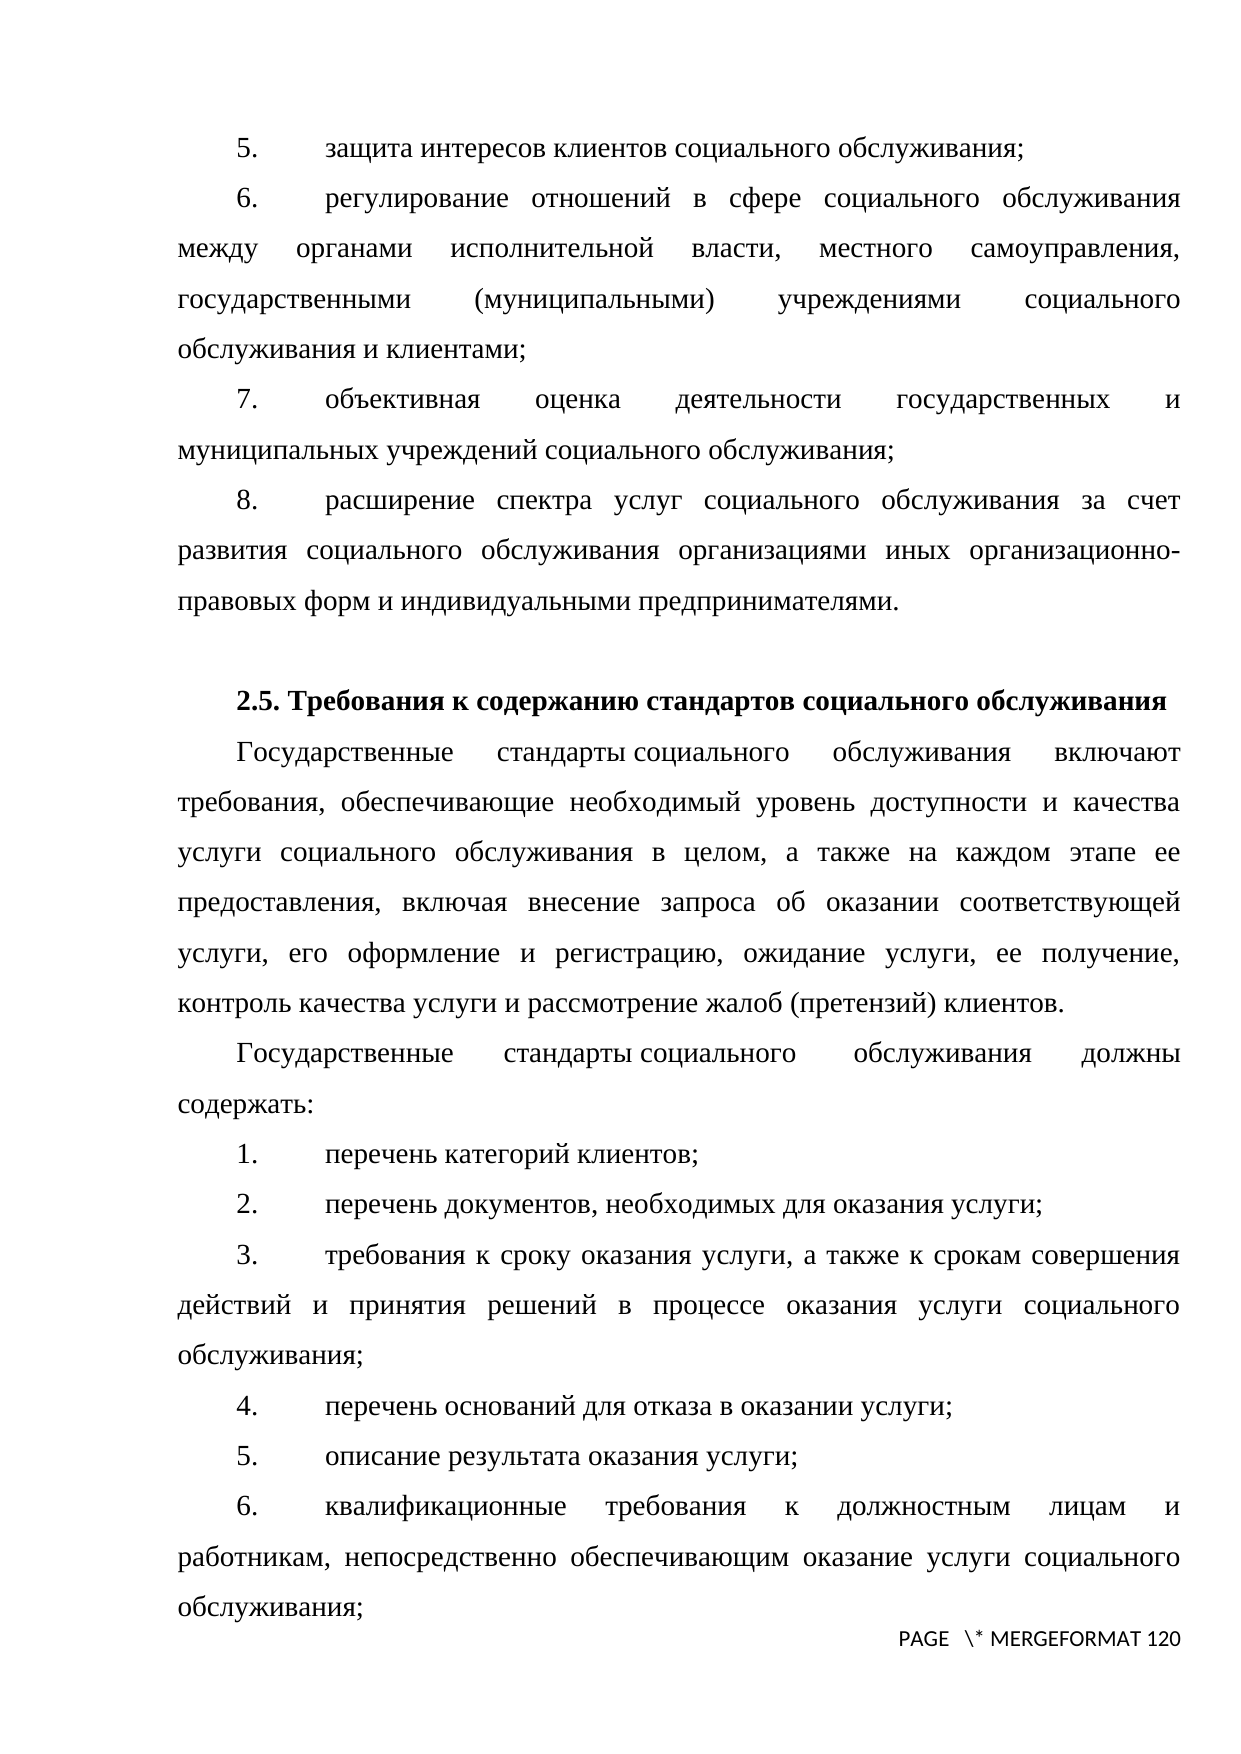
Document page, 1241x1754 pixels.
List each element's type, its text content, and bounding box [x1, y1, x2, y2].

list перечень документов, необходимых для оказания услуги; [177, 1186, 1181, 1220]
list расширение спектра услуг социального обслуживания за счет развития социального обслуживания организациями иных организационно-правовых форм и индивидуальными предпринимателями. [177, 482, 1181, 616]
text Государственные стандарты социального обслуживания включают требования, обеспечивающие необходимый уровень доступности и качества услуги социального обслуживания в целом, а также на каждом этапе ее предоставления, включая внесение запроса об оказании соответствующей услуги, его оформление и регистрацию, ожидание услуги, ее получение, контроль качества услуги и рассмотрение жалоб (претензий) клиентов. [177, 734, 1181, 1019]
text 2.5. Требования к содержанию стандартов социального обслуживания [177, 683, 1181, 717]
list описание результата оказания услуги; [177, 1438, 1181, 1472]
list регулирование отношений в сфере социального обслуживания между органами исполнительной власти, местного самоуправления, государственными (муниципальными) учреждениями социального обслуживания и клиентами; [177, 180, 1181, 365]
list требования к сроку оказания услуги, а также к срокам совершения действий и принятия решений в процессе оказания услуги социального обслуживания; [177, 1237, 1181, 1371]
list защита интересов клиентов социального обслуживания; [177, 130, 1181, 163]
list перечень оснований для отказа в оказании услуги; [177, 1388, 1181, 1421]
list квалификационные требования к должностным лицам и работникам, непосредственно обеспечивающим оказание услуги социального обслуживания; [177, 1488, 1181, 1622]
list объективная оценка деятельности государственных и муниципальных учреждений социального обслуживания; [177, 381, 1181, 465]
text Государственные стандарты социального обслуживания должны содержать: [177, 1036, 1181, 1119]
list перечень категорий клиентов; [177, 1136, 1181, 1170]
